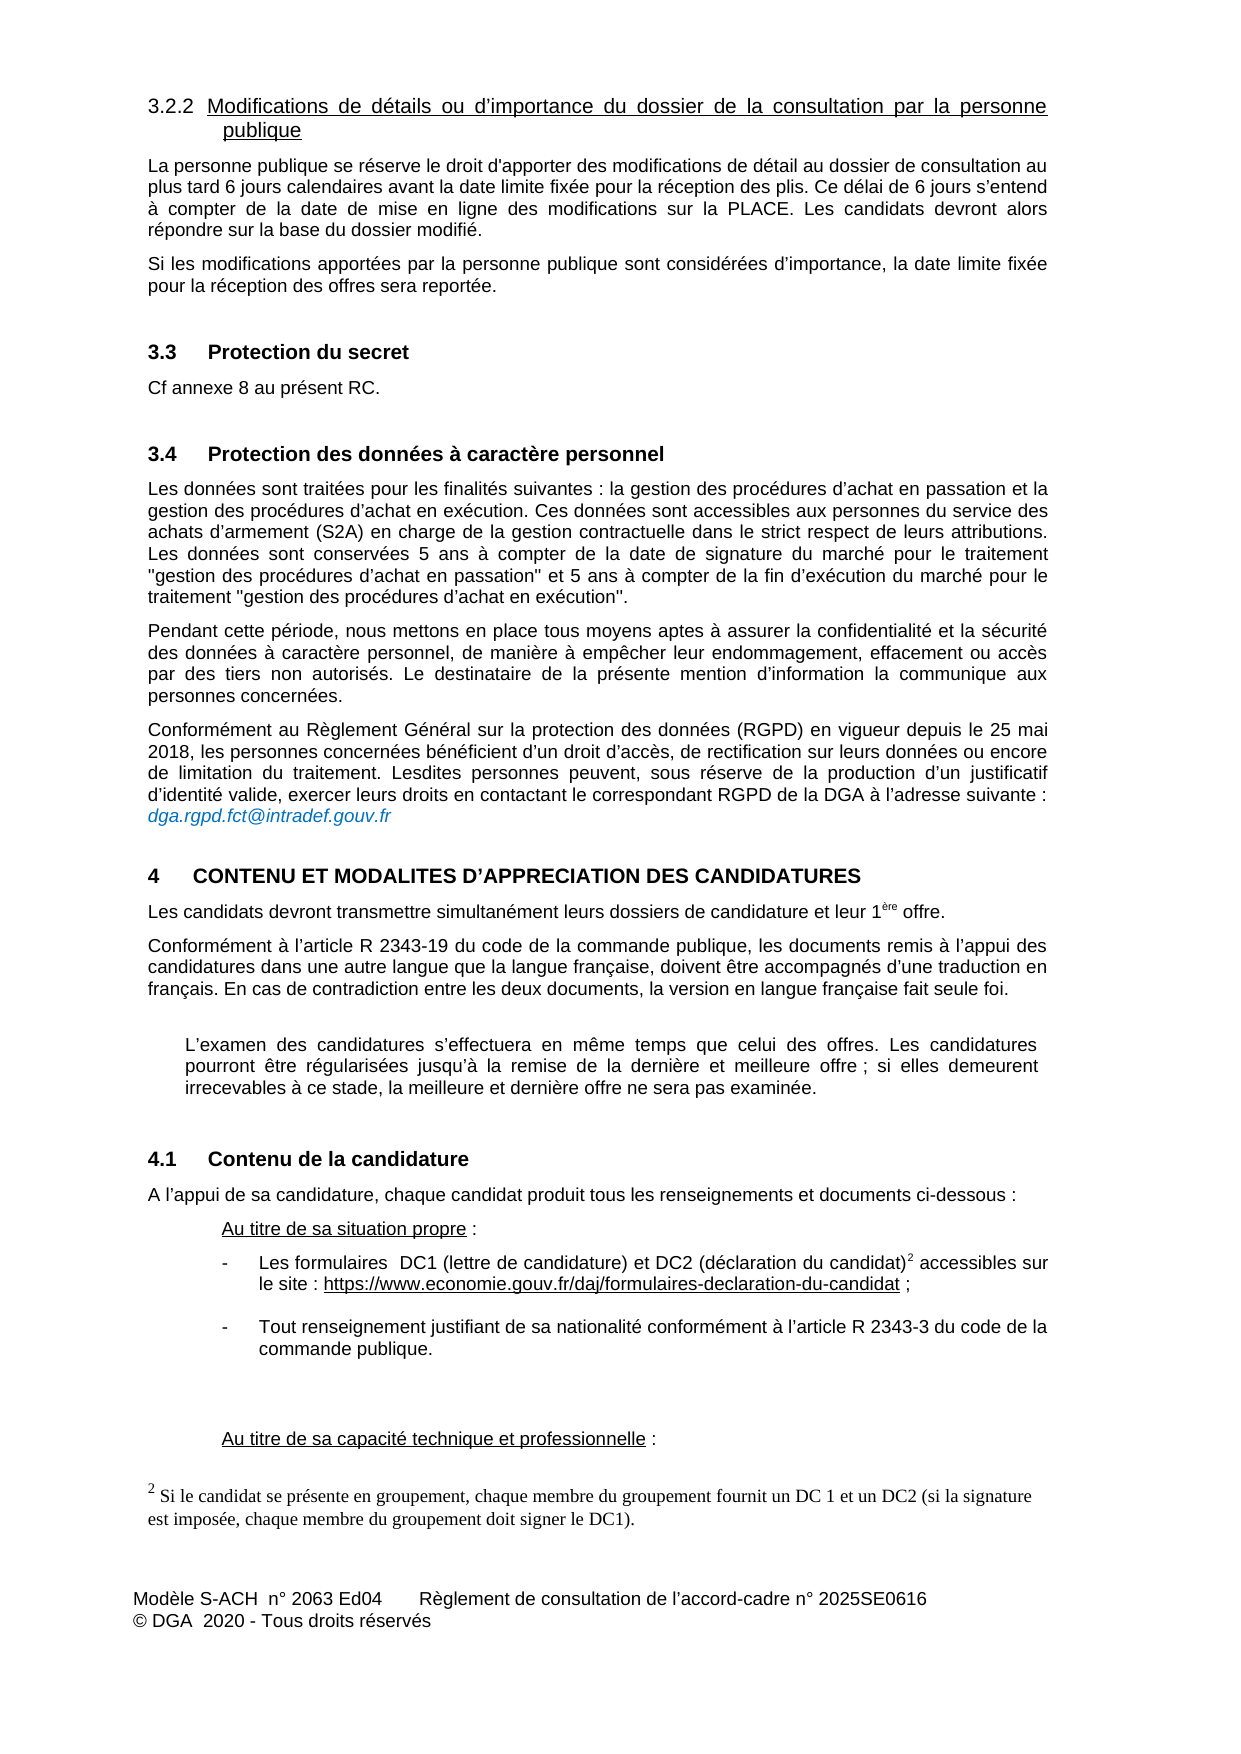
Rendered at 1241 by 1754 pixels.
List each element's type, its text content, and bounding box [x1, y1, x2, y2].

subtitle Contenu de la candidature [148, 1147, 1048, 1171]
text Les candidats devront transmettre simultanément leurs dossiers de candidature et leur 1ère offre. [148, 901, 1048, 922]
list Les formulaires DC1 (lettre de candidature) et DC2 (déclaration du candidat) accessibles sur le site : https://www.economie.gouv.fr/daj/formulaires-declaration-du-candidat ; [222, 1252, 1048, 1295]
subtitle Protection des données à caractère personnel [148, 442, 1048, 466]
text Conformément à l’article R 2343-19 du code de la commande publique, les documents remis à l’appui des candidatures dans une autre langue que la langue française, doivent être accompagnés d’une traduction en français. En cas de contradiction entre les deux documents, la version en langue française fait seule foi. [148, 935, 1048, 999]
text Cf annexe 8 au présent RC. [148, 376, 1048, 398]
text Pendant cette période, nous mettons en place tous moyens aptes à assurer la confidentialité et la sécurité des données à caractère personnel, de manière à empêcher leur endommagement, effacement ou accès par des tiers non autorisés. Le destinataire de la présente mention d’information la communique aux personnes concernées. [148, 620, 1048, 706]
text Conformément au Règlement Général sur la protection des données (RGPD) en vigueur depuis le 25 mai 2018, les personnes concernées bénéficient d’un droit d’accès, de rectification sur leurs données ou encore de limitation du traitement. Lesdites personnes peuvent, sous réserve de la production d’un justificatif d’identité valide, exercer leurs droits en contactant le correspondant RGPD de la DGA à l’adresse suivante : dga.rgpd.fct@intradef.gouv.fr [148, 719, 1048, 827]
text L’examen des candidatures s’effectuera en même temps que celui des offres. Les candidatures pourront être régularisées jusqu’à la remise de la dernière et meilleure offre ; si elles demeurent irrecevables à ce stade, la meilleure et dernière offre ne sera pas examinée. [185, 1033, 1038, 1098]
text Les données sont traitées pour les finalités suivantes : la gestion des procédures d’achat en passation et la gestion des procédures d’achat en exécution. Ces données sont accessibles aux personnes du service des achats d’armement (S2A) en charge de la gestion contractuelle dans le strict respect de leurs attributions. Les données sont conservées 5 ans à compter de la date de signature du marché pour le traitement ''gestion des procédures d’achat en passation'' et 5 ans à compter de la fin d’exécution du marché pour le traitement ''gestion des procédures d’achat en exécution''. [148, 478, 1048, 608]
subtitle Protection du secret [148, 340, 1048, 364]
text Au titre de sa capacité technique et professionnelle : [148, 1428, 1048, 1449]
list Tout renseignement justifiant de sa nationalité conformément à l’article R 2343-3 du code de la commande publique. [222, 1316, 1048, 1359]
text A l’appui de sa candidature, chaque candidat produit tous les renseignements et documents ci-dessous : [148, 1183, 1048, 1205]
text Si les modifications apportées par la personne publique sont considérées d’importance, la date limite fixée pour la réception des offres sera reportée. [148, 253, 1048, 296]
subtitle Modifications de détails ou d’importance du dossier de la consultation par la personne publique [148, 94, 1048, 142]
subtitle CONTENU ET MODALITES D’APPRECIATION DES CANDIDATURES [148, 864, 1048, 888]
text La personne publique se réserve le droit d'apporter des modifications de détail au dossier de consultation au plus tard 6 jours calendaires avant la date limite fixée pour la réception des plis. Ce délai de 6 jours s’entend à compter de la date de mise en ligne des modifications sur la PLACE. Les candidats devront alors répondre sur la base du dossier modifié. [148, 154, 1048, 241]
text Au titre de sa situation propre : [148, 1218, 1048, 1239]
